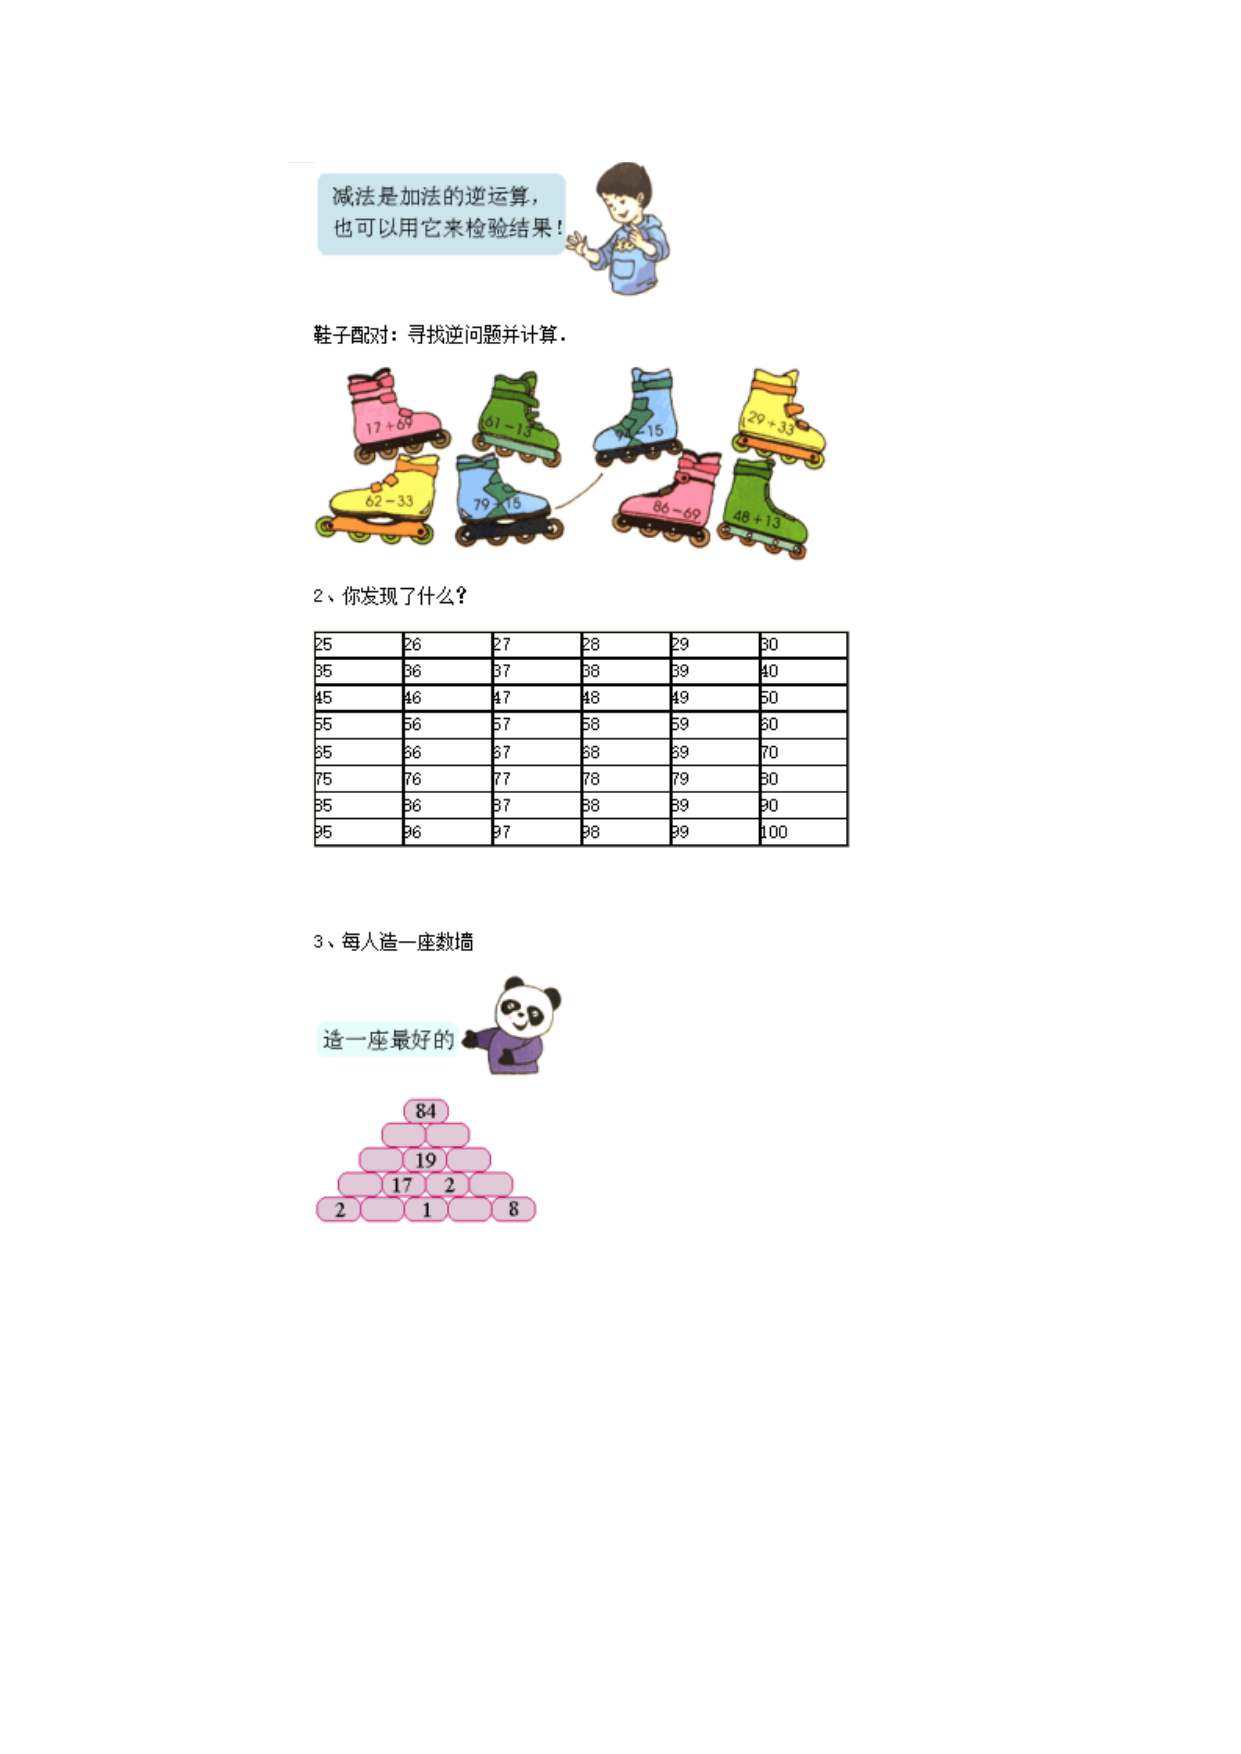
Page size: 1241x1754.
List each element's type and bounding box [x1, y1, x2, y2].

picture [277, 162, 964, 1242]
